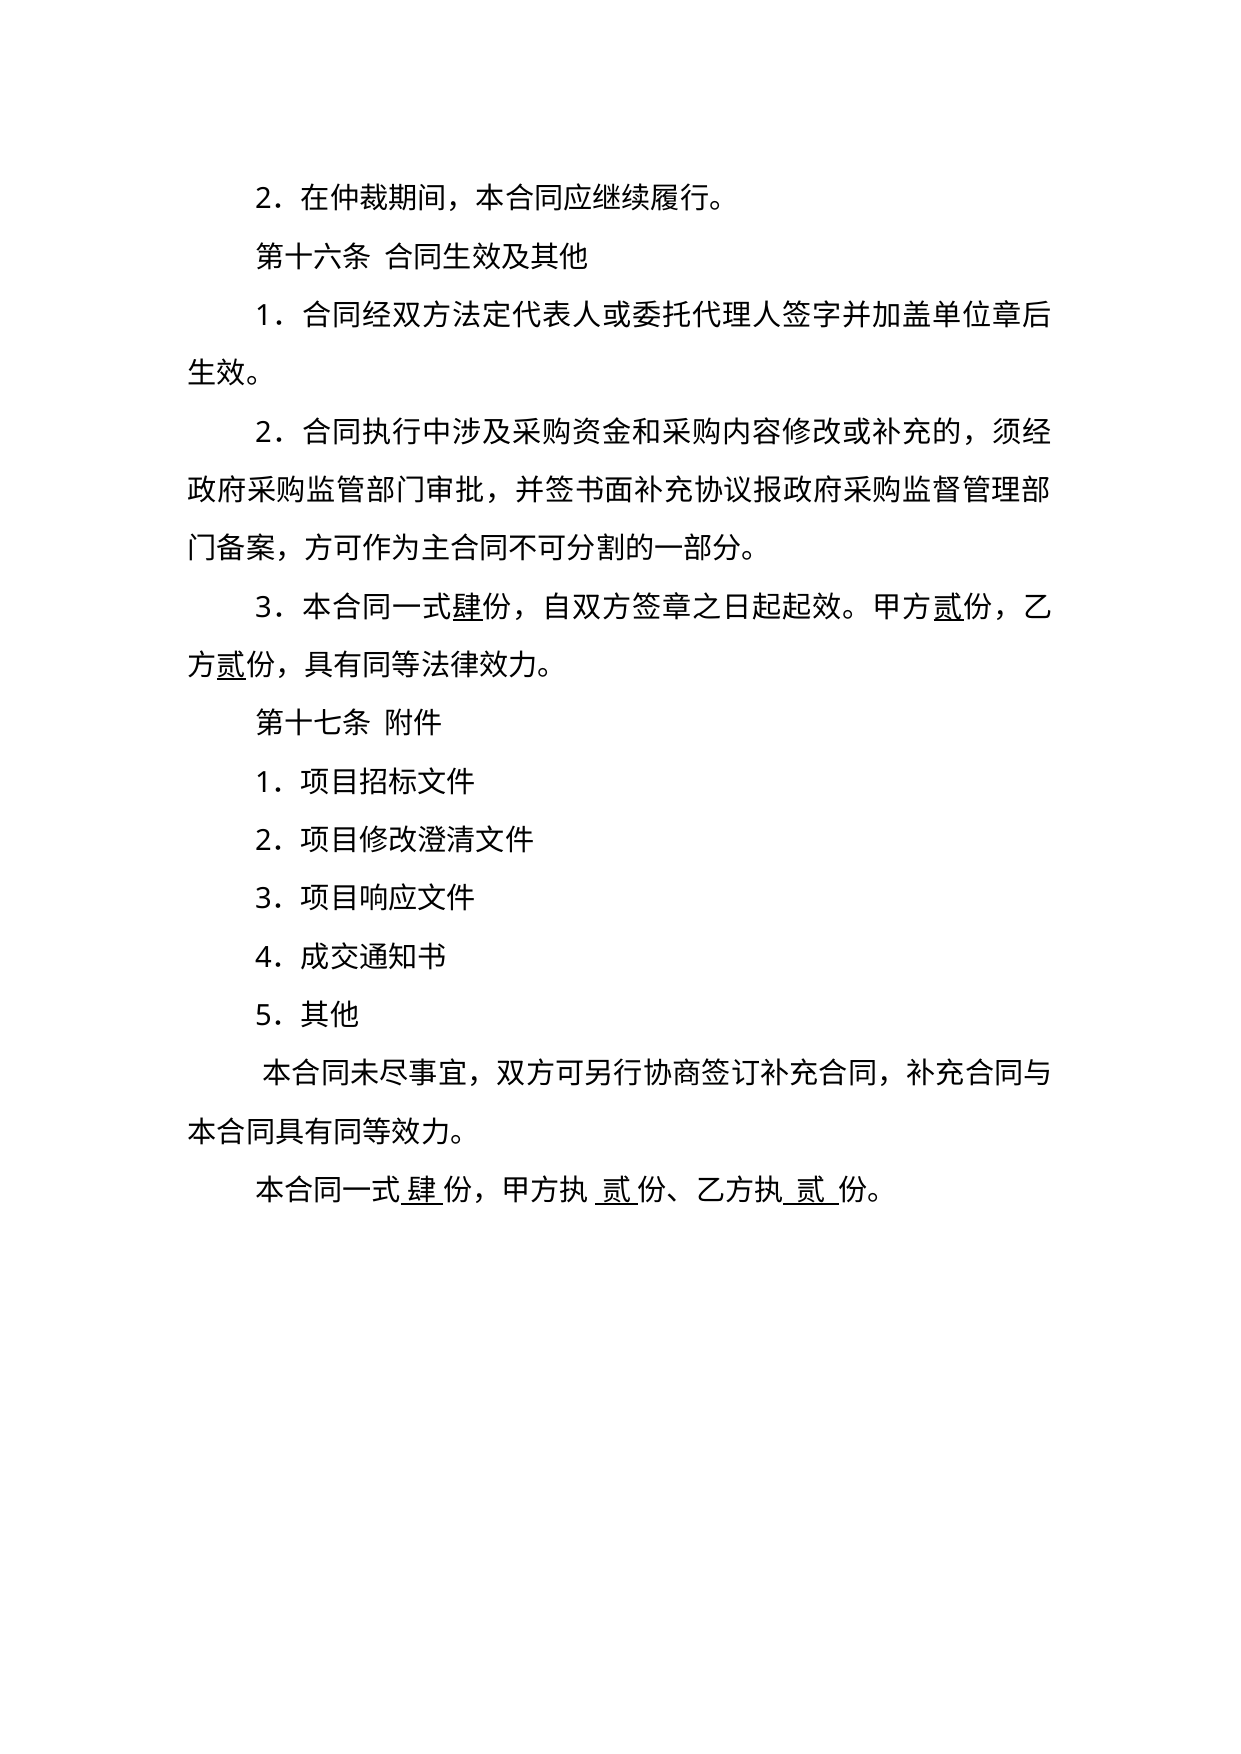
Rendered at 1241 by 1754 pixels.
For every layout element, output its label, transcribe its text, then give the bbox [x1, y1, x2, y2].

text 5．其他 [187, 979, 1053, 1037]
text 4．成交通知书 [187, 920, 1053, 979]
text 3．本合同一式肆份，自双方签章之日起起效。甲方贰份，乙方贰份，具有同等法律效力。 [187, 570, 1053, 687]
text 1．项目招标文件 [187, 745, 1053, 804]
text 2．项目修改澄清文件 [187, 804, 1053, 862]
text 本合同一式 肆 份，甲方执 贰 份、乙方执 贰 份。 [187, 1154, 1053, 1212]
text 1．合同经双方法定代表人或委托代理人签字并加盖单位章后生效。 [187, 279, 1053, 395]
text 2．在仲裁期间，本合同应继续履行。 [187, 162, 1053, 220]
text 2．合同执行中涉及采购资金和采购内容修改或补充的，须经政府采购监管部门审批，并签书面补充协议报政府采购监督管理部门备案，方可作为主合同不可分割的一部分。 [187, 395, 1053, 570]
text 第十七条 附件 [187, 687, 1053, 745]
text 本合同未尽事宜，双方可另行协商签订补充合同，补充合同与本合同具有同等效力。 [187, 1037, 1053, 1154]
text 第十六条 合同生效及其他 [187, 220, 1053, 279]
text 3．项目响应文件 [187, 862, 1053, 920]
